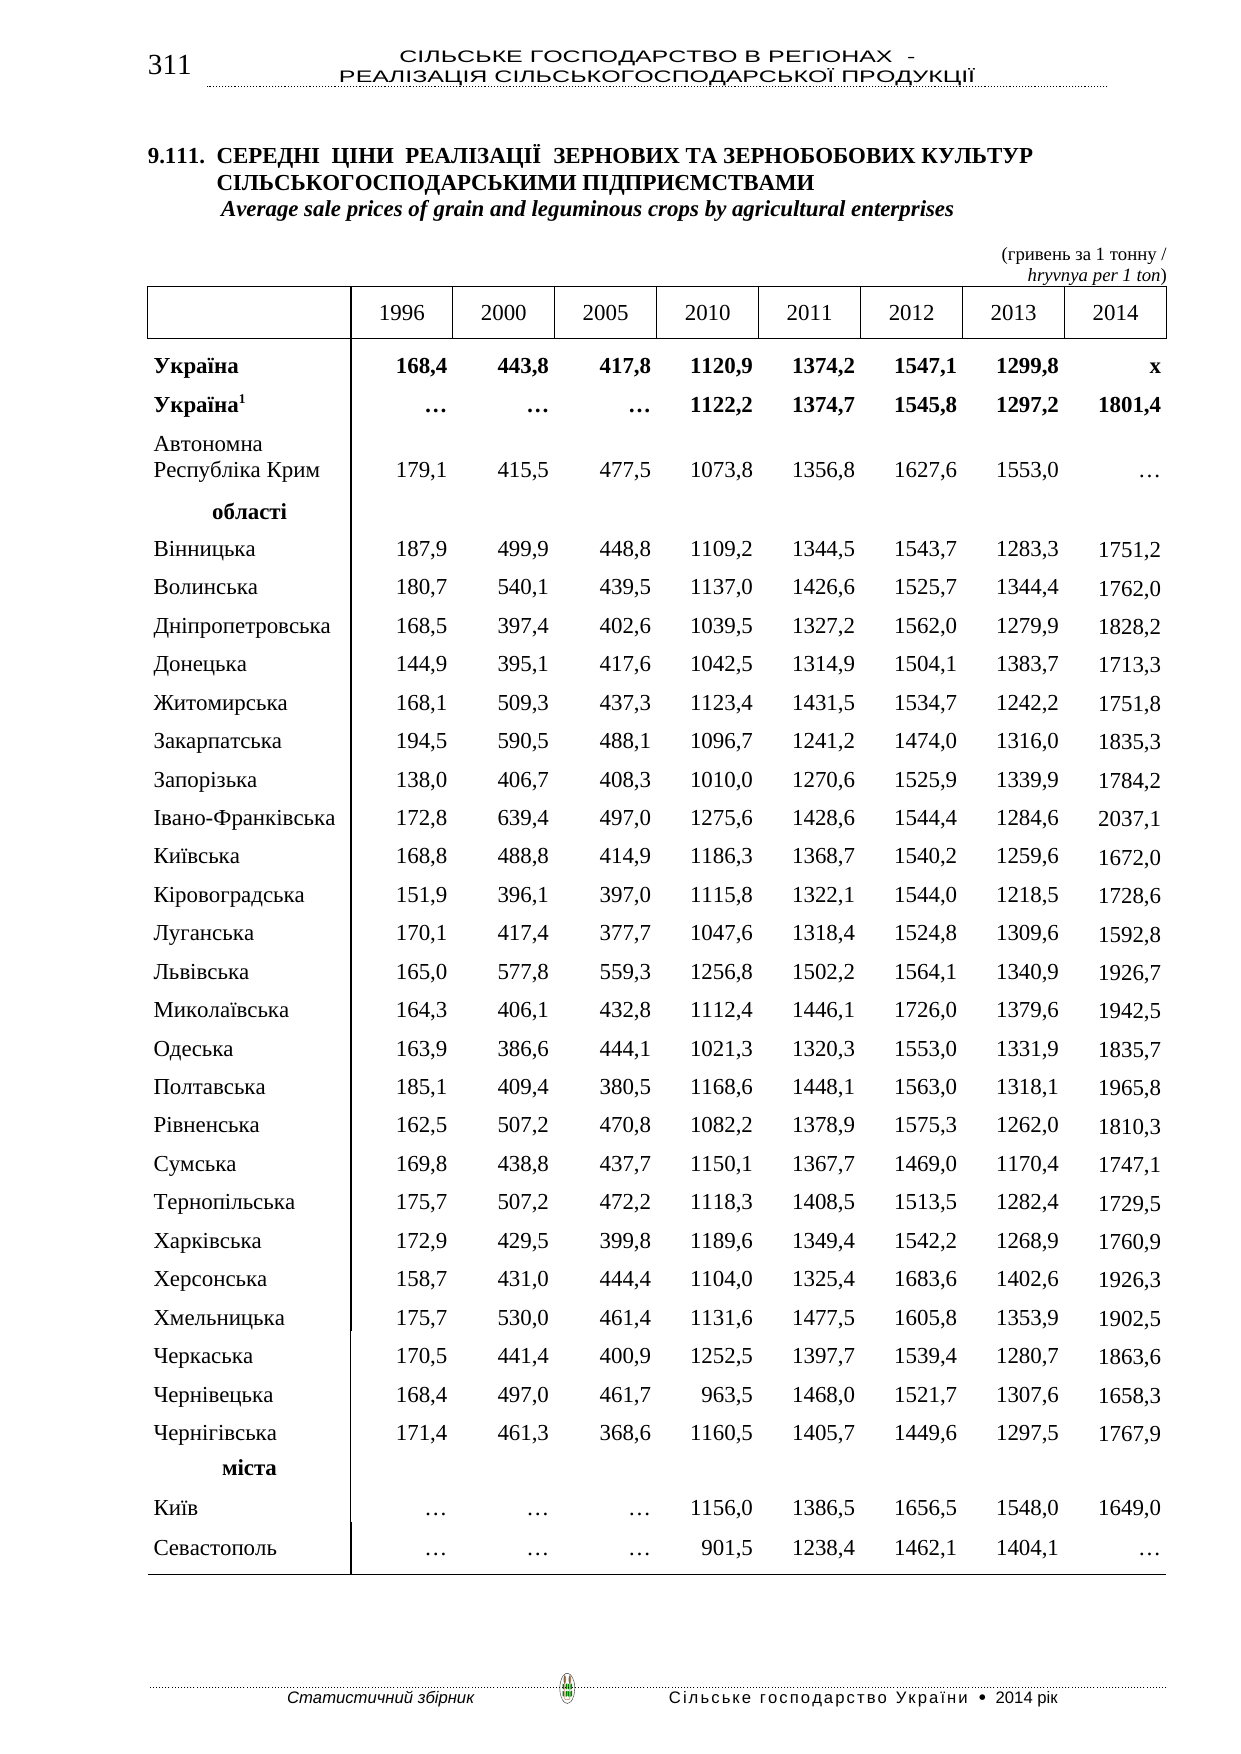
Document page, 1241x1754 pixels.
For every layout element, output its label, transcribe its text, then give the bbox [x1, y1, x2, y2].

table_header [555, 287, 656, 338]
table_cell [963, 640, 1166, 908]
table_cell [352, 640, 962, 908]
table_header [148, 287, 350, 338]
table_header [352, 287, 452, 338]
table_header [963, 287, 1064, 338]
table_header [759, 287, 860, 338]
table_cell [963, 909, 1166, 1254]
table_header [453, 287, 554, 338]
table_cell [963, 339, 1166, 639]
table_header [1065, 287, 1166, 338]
subtitle Average sale prices of grain and leguminous crops by agricultural enterprises [148, 195, 1166, 221]
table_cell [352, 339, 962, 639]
text hryvnya per 1 ton) [148, 264, 1166, 286]
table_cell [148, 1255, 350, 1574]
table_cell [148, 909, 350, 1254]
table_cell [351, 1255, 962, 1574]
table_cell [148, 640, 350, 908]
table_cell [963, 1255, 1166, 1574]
text 9.111. Середні ціни реалізації зернових та зернобобових культур [148, 142, 1166, 168]
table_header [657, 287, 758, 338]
text (гривень за 1 тонну / [148, 243, 1166, 264]
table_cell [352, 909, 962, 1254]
text сільськогосподарськими підприємствами [148, 168, 1166, 195]
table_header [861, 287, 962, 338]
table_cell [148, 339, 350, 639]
